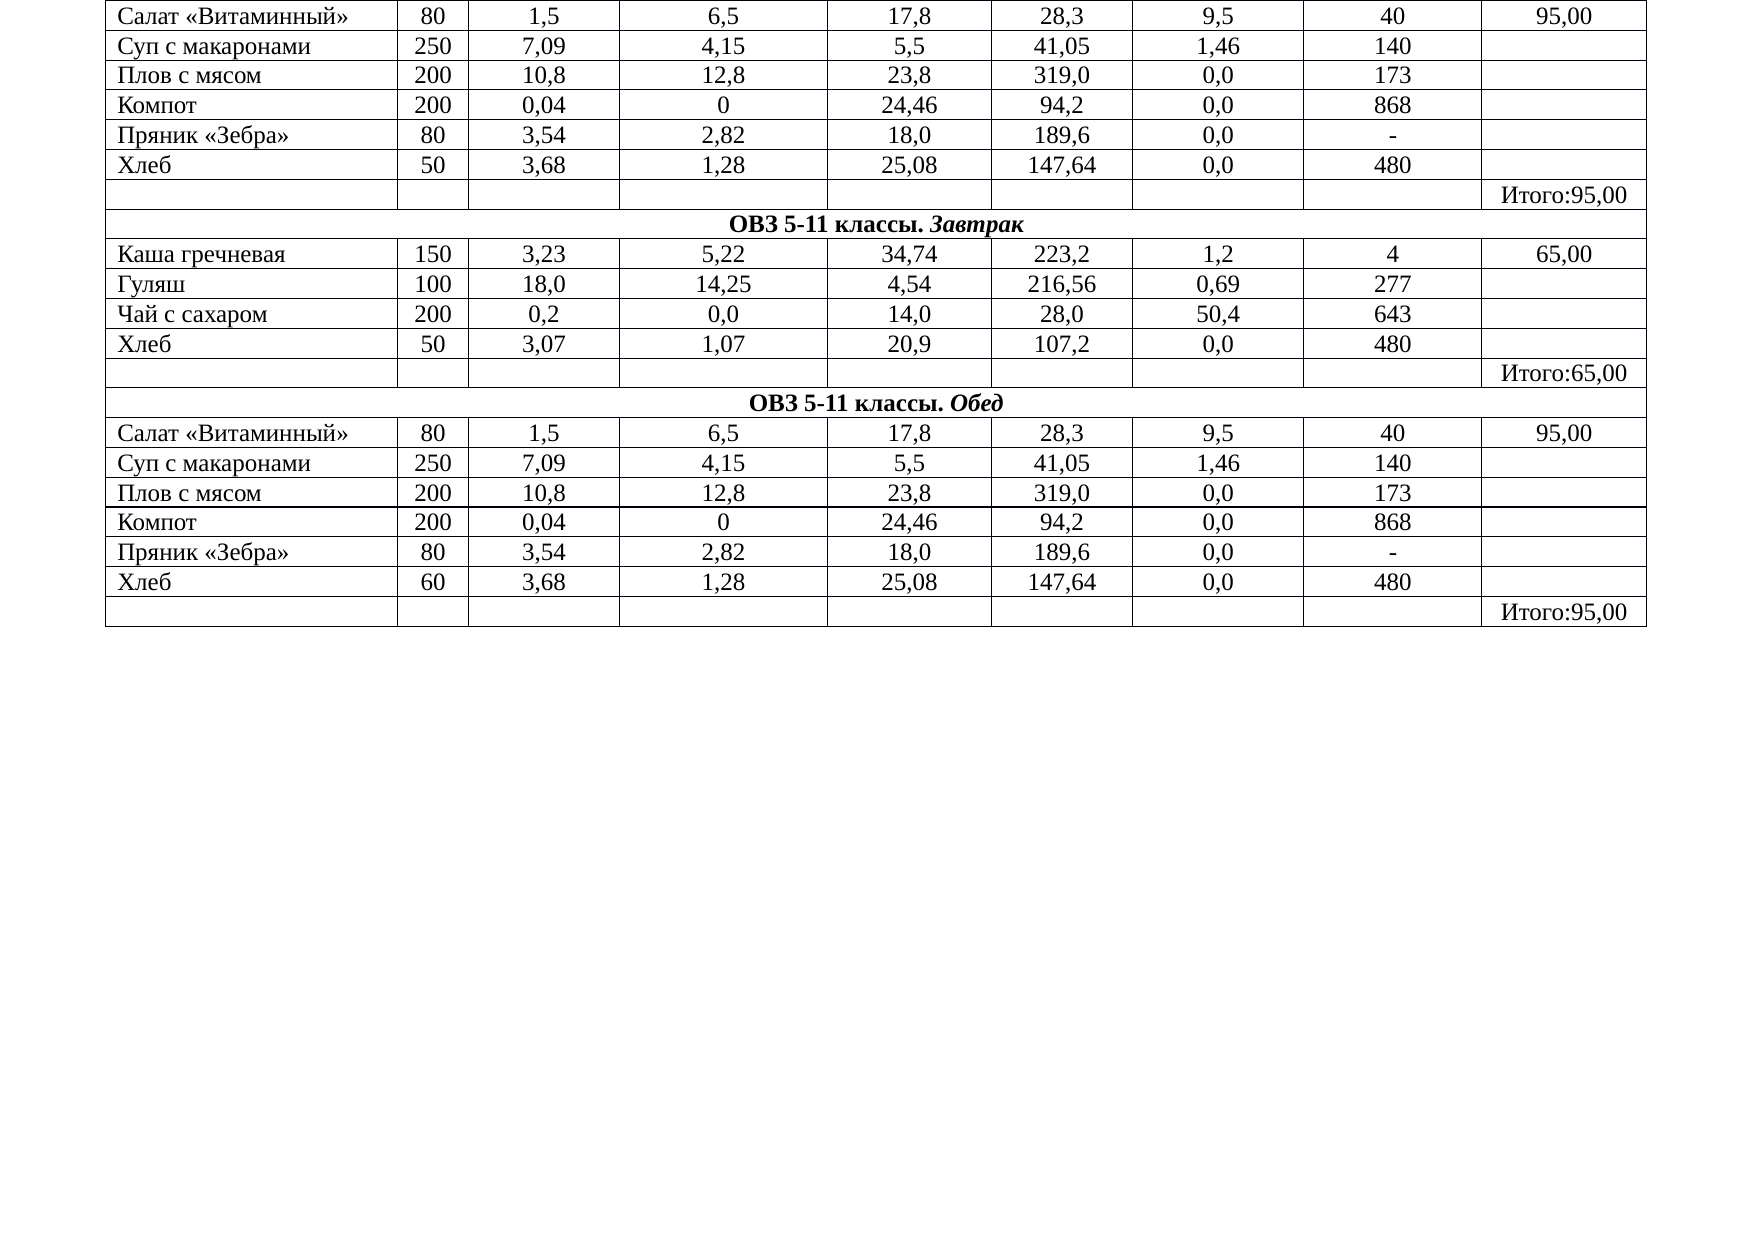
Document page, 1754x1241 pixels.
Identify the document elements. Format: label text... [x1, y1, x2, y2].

table_cell [620, 359, 827, 387]
table_cell Гуляш [106, 269, 397, 298]
table_cell [992, 359, 1132, 387]
table_cell 250 [398, 448, 468, 477]
table_cell 23,8 [828, 478, 991, 506]
table_cell 20,9 [828, 329, 991, 357]
table_cell - [1304, 537, 1481, 566]
table_cell Компот [106, 508, 397, 536]
table_cell Пряник «Зебра» [106, 537, 397, 566]
table_cell [1482, 508, 1646, 536]
table_cell 25,08 [828, 567, 991, 596]
table_cell 3,07 [469, 329, 619, 357]
table_cell [398, 597, 468, 626]
table_cell [1482, 567, 1646, 596]
table_cell 200 [398, 508, 468, 536]
table_cell 5,22 [620, 239, 827, 268]
table_cell 0 [620, 90, 827, 119]
table_cell 94,2 [992, 508, 1132, 536]
table_cell [469, 359, 619, 387]
table_cell 200 [398, 478, 468, 506]
table_cell 173 [1304, 478, 1481, 506]
table_cell 6,5 [620, 418, 827, 447]
table_cell 50 [398, 329, 468, 357]
table_cell 140 [1304, 31, 1481, 59]
table_cell 3,23 [469, 239, 619, 268]
table_cell [828, 597, 991, 626]
table_cell 0,2 [469, 299, 619, 328]
table_cell 40 [1304, 418, 1481, 447]
table_cell 50 [398, 150, 468, 179]
table_cell 0,0 [1133, 567, 1303, 596]
table_cell Итого:95,00 [1482, 180, 1646, 208]
table_cell Суп с макаронами [106, 31, 397, 59]
table_cell 147,64 [992, 150, 1132, 179]
table_cell [620, 597, 827, 626]
table_cell 5,5 [828, 448, 991, 477]
table_cell 200 [398, 90, 468, 119]
table_cell 95,00 [1482, 1, 1646, 30]
table_cell [1482, 329, 1646, 357]
table_cell 18,0 [828, 120, 991, 149]
table_cell Компот [106, 90, 397, 119]
table_cell 40 [1304, 1, 1481, 30]
table_cell 80 [398, 120, 468, 149]
table_cell 65,00 [1482, 239, 1646, 268]
table_cell 25,08 [828, 150, 991, 179]
table_cell 0,0 [1133, 508, 1303, 536]
table_cell 28,3 [992, 418, 1132, 447]
table_cell 250 [398, 31, 468, 59]
table_cell [106, 597, 397, 626]
table_cell 5,5 [828, 31, 991, 59]
table_cell 100 [398, 269, 468, 298]
table_cell 9,5 [1133, 1, 1303, 30]
table_cell 319,0 [992, 478, 1132, 506]
table_cell 223,2 [992, 239, 1132, 268]
table_cell 28,3 [992, 1, 1132, 30]
table_cell Пряник «Зебра» [106, 120, 397, 149]
table_cell 216,56 [992, 269, 1132, 298]
table_cell 3,54 [469, 120, 619, 149]
table_cell [1482, 31, 1646, 59]
table_cell 1,28 [620, 567, 827, 596]
table_cell 94,2 [992, 90, 1132, 119]
table_cell Итого:95,00 [1482, 597, 1646, 626]
table_cell 50,4 [1133, 299, 1303, 328]
table_cell 1,46 [1133, 31, 1303, 59]
table_cell 107,2 [992, 329, 1132, 357]
table_cell Салат «Витаминный» [106, 1, 397, 30]
table_cell [1482, 537, 1646, 566]
table_cell [992, 597, 1132, 626]
table_cell 80 [398, 537, 468, 566]
table_cell [992, 180, 1132, 208]
table_cell [1482, 61, 1646, 89]
table_cell 23,8 [828, 61, 991, 89]
table_cell [106, 359, 397, 387]
table_cell [1133, 597, 1303, 626]
table_cell [469, 597, 619, 626]
table_cell 1,07 [620, 329, 827, 357]
table_cell [1133, 180, 1303, 208]
table_cell Хлеб [106, 329, 397, 357]
table_cell 0,0 [1133, 537, 1303, 566]
table_cell [1482, 478, 1646, 506]
table_cell 147,64 [992, 567, 1132, 596]
table_cell 18,0 [828, 537, 991, 566]
table_cell 3,54 [469, 537, 619, 566]
table_cell 1,5 [469, 418, 619, 447]
table_cell 1,46 [1133, 448, 1303, 477]
table_cell 173 [1304, 61, 1481, 89]
table_cell Плов с мясом [106, 478, 397, 506]
table_cell 277 [1304, 269, 1481, 298]
table_cell Хлеб [106, 150, 397, 179]
table_cell 480 [1304, 567, 1481, 596]
table_cell [1482, 448, 1646, 477]
table_cell [620, 180, 827, 208]
table_cell 17,8 [828, 1, 991, 30]
table_cell Салат «Витаминный» [106, 418, 397, 447]
table_cell 0,0 [1133, 329, 1303, 357]
table_cell 28,0 [992, 299, 1132, 328]
table_cell Плов с мясом [106, 61, 397, 89]
table_cell 0,0 [1133, 478, 1303, 506]
table_cell 1,5 [469, 1, 619, 30]
table_cell Суп с макаронами [106, 448, 397, 477]
table_cell [828, 359, 991, 387]
table_cell 3,68 [469, 150, 619, 179]
table_cell 4,54 [828, 269, 991, 298]
table_cell [1482, 120, 1646, 149]
table_cell 10,8 [469, 478, 619, 506]
table_cell 0,69 [1133, 269, 1303, 298]
table_cell 868 [1304, 90, 1481, 119]
table_cell 200 [398, 61, 468, 89]
table_cell 7,09 [469, 448, 619, 477]
table_cell 189,6 [992, 537, 1132, 566]
table_cell 18,0 [469, 269, 619, 298]
table_cell 12,8 [620, 478, 827, 506]
table_cell 14,0 [828, 299, 991, 328]
table_cell 95,00 [1482, 418, 1646, 447]
table_cell 9,5 [1133, 418, 1303, 447]
table_cell 0,0 [1133, 61, 1303, 89]
table_cell 7,09 [469, 31, 619, 59]
table_cell [398, 359, 468, 387]
table_cell 41,05 [992, 448, 1132, 477]
table_cell 10,8 [469, 61, 619, 89]
table_cell [106, 180, 397, 208]
table_cell [828, 180, 991, 208]
table_cell - [1304, 120, 1481, 149]
table_cell 12,8 [620, 61, 827, 89]
table_cell [398, 180, 468, 208]
table_cell 80 [398, 1, 468, 30]
table_cell 480 [1304, 150, 1481, 179]
table_cell 4,15 [620, 31, 827, 59]
table_cell [1482, 269, 1646, 298]
table_cell 17,8 [828, 418, 991, 447]
table_cell 150 [398, 239, 468, 268]
table_cell 200 [398, 299, 468, 328]
table_cell 24,46 [828, 508, 991, 536]
table_cell 4 [1304, 239, 1481, 268]
table_cell 2,82 [620, 537, 827, 566]
table_cell 34,74 [828, 239, 991, 268]
table_cell Каша гречневая [106, 239, 397, 268]
table_cell [1304, 359, 1481, 387]
table_cell [1304, 597, 1481, 626]
table_cell 319,0 [992, 61, 1132, 89]
table_cell 14,25 [620, 269, 827, 298]
table_cell 24,46 [828, 90, 991, 119]
table_cell 868 [1304, 508, 1481, 536]
table_cell 2,82 [620, 120, 827, 149]
table_cell 0,04 [469, 90, 619, 119]
table_cell 189,6 [992, 120, 1132, 149]
table_cell [469, 180, 619, 208]
table_cell 60 [398, 567, 468, 596]
table_cell 4,15 [620, 448, 827, 477]
table_cell 643 [1304, 299, 1481, 328]
table_cell [1133, 359, 1303, 387]
table_cell [1482, 299, 1646, 328]
table_cell 0,0 [1133, 150, 1303, 179]
table_cell 41,05 [992, 31, 1132, 59]
table_cell 0,04 [469, 508, 619, 536]
table_cell ОВЗ 5-11 классы. Завтрак [106, 210, 1646, 238]
table_cell [1304, 180, 1481, 208]
table_cell Хлеб [106, 567, 397, 596]
table_cell 1,2 [1133, 239, 1303, 268]
table_cell 6,5 [620, 1, 827, 30]
table_cell 140 [1304, 448, 1481, 477]
table_cell 0,0 [620, 299, 827, 328]
table_cell 1,28 [620, 150, 827, 179]
table_cell 80 [398, 418, 468, 447]
table_cell 3,68 [469, 567, 619, 596]
table_cell [1482, 90, 1646, 119]
table_cell 0 [620, 508, 827, 536]
table_cell ОВЗ 5-11 классы. Обед [106, 388, 1646, 417]
table_cell Чай с сахаром [106, 299, 397, 328]
table_cell 480 [1304, 329, 1481, 357]
table_cell 0,0 [1133, 120, 1303, 149]
table_cell Итого:65,00 [1482, 359, 1646, 387]
table_cell 0,0 [1133, 90, 1303, 119]
table_cell [1482, 150, 1646, 179]
